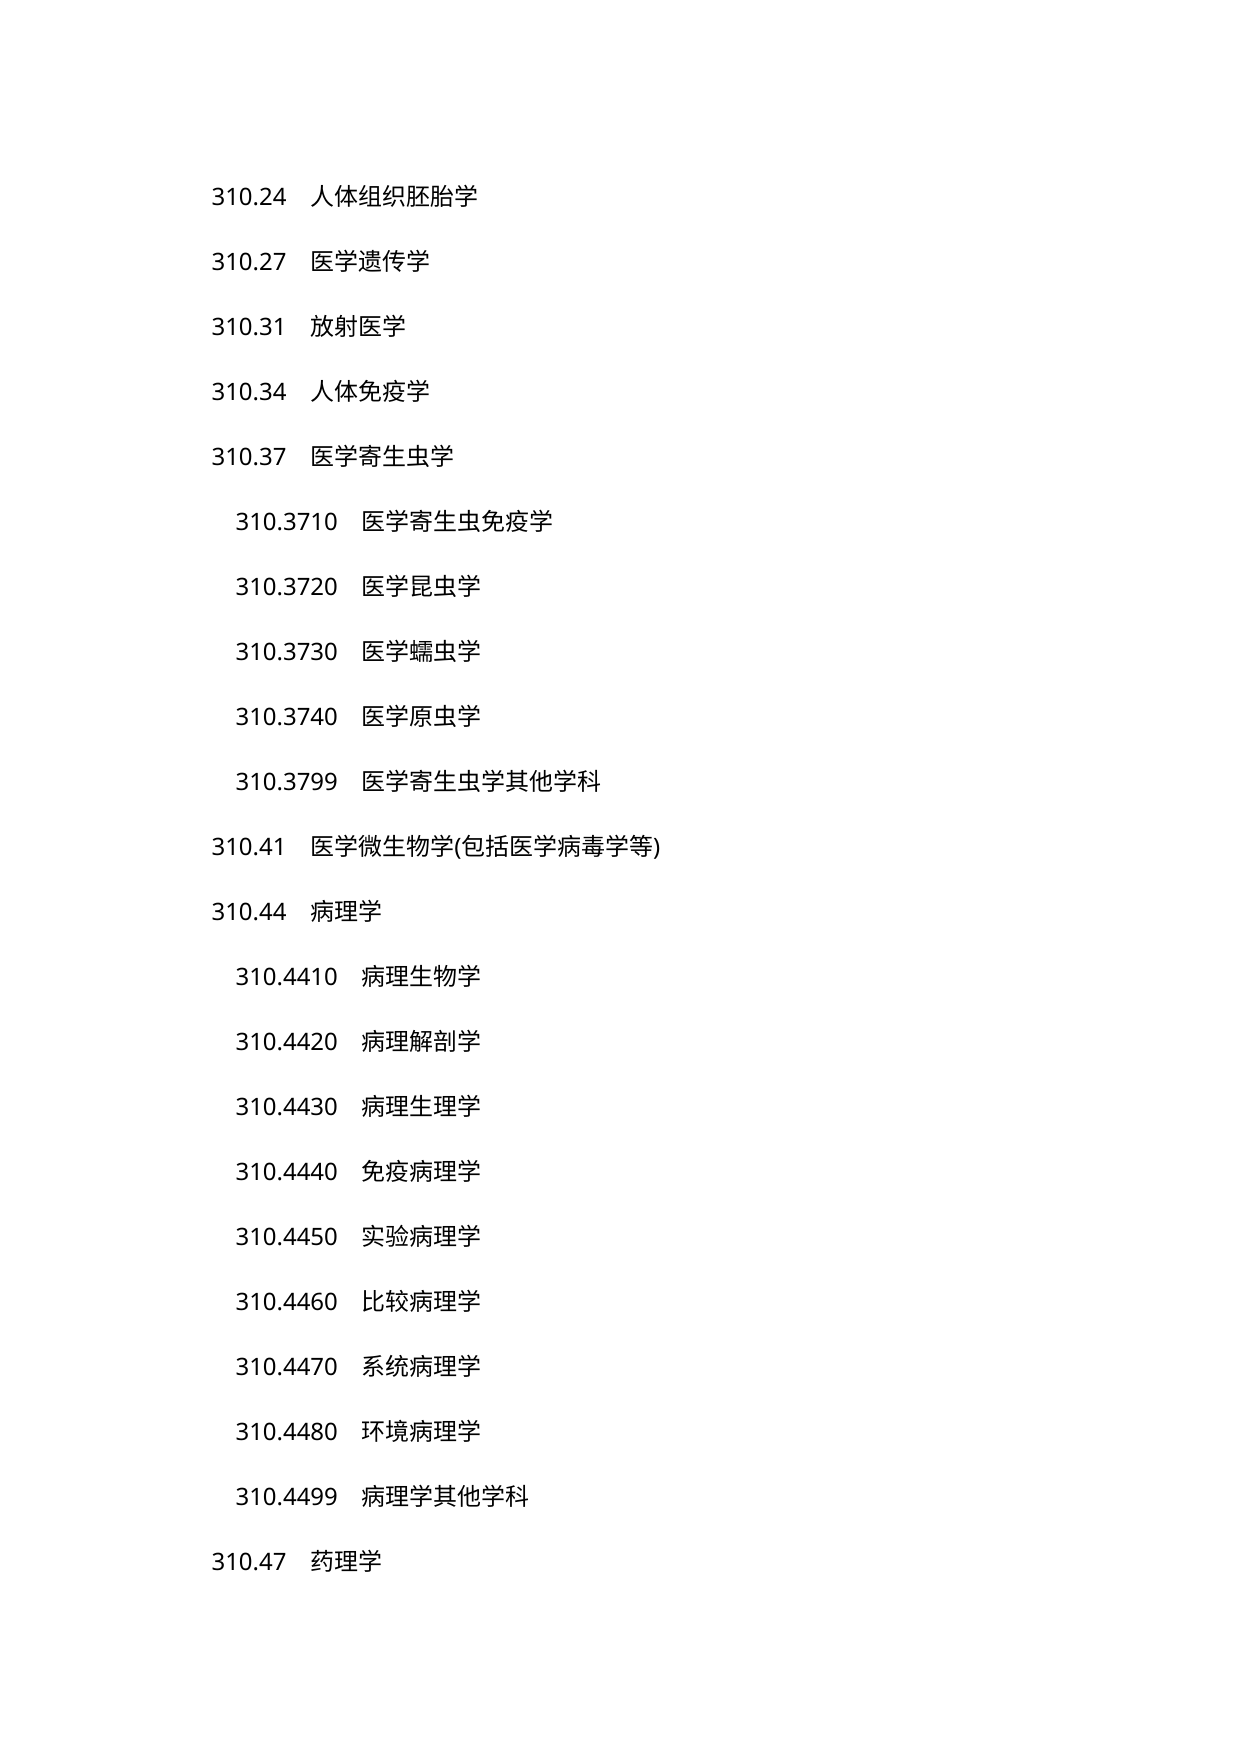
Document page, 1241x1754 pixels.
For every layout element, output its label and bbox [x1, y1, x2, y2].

text [187, 162, 1053, 1592]
